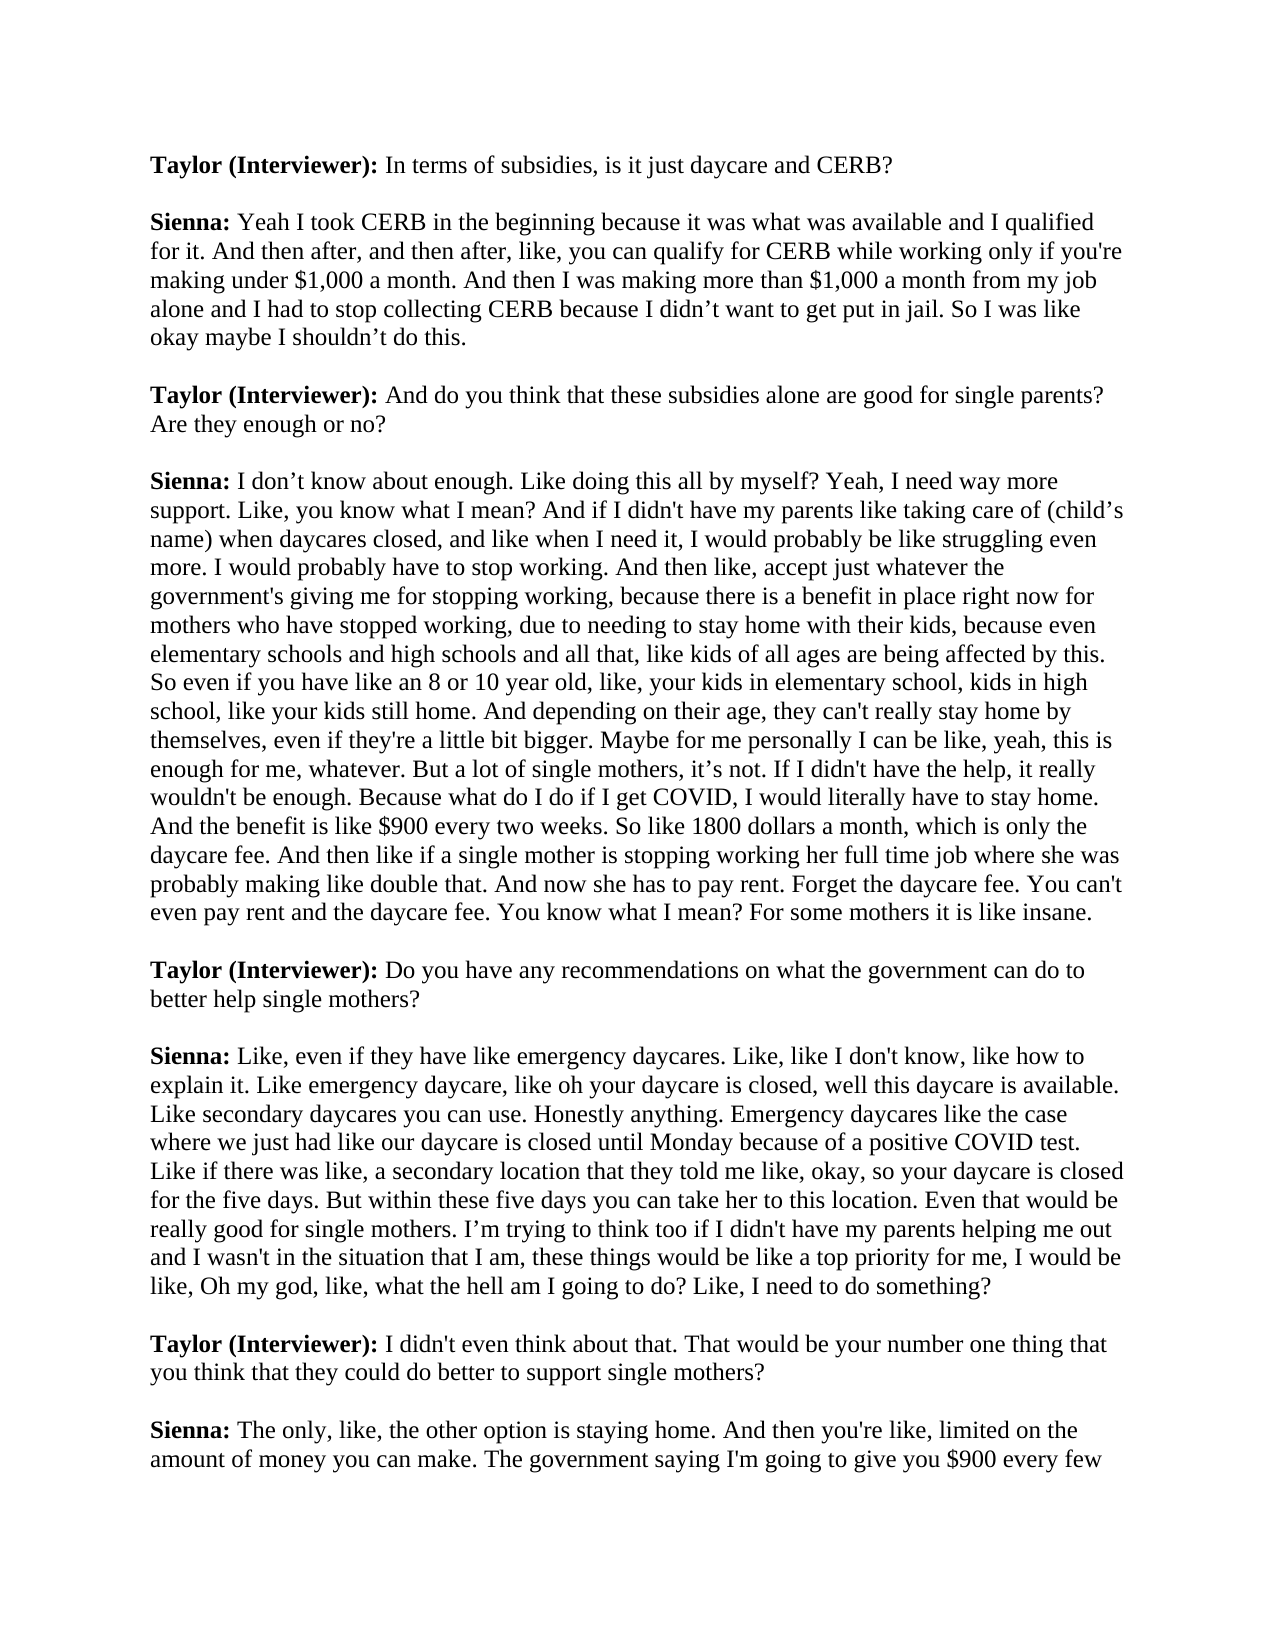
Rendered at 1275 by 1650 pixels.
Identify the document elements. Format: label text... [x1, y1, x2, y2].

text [150, 1415, 1125, 1472]
text Taylor (Interviewer): I didn't even think about that. That would be your number one thing that you think that they could do better to support single mothers? [150, 1329, 1125, 1386]
text Sienna: Yeah I took CERB in the beginning because it was what was available and I qualified for it. And then after, and then after, like, you can qualify for CERB while working only if you're making under $1,000 a month. And then I was making more than $1,000 a month from my job alone and I had to stop collecting CERB because I didn’t want to get put in jail. So I was like okay maybe I shouldn’t do this. [150, 207, 1125, 351]
text Taylor (Interviewer): And do you think that these subsidies alone are good for single parents? Are they enough or no? [150, 380, 1125, 437]
text Taylor (Interviewer): In terms of subsidies, is it just daycare and CERB? [150, 150, 1125, 179]
text Sienna: Like, even if they have like emergency daycares. Like, like I don't know, like how to explain it. Like emergency daycare, like oh your daycare is closed, well this daycare is available. Like secondary daycares you can use. Honestly anything. Emergency daycares like the case where we just had like our daycare is closed until Monday because of a positive COVID test. Like if there was like, a secondary location that they told me like, okay, so your daycare is closed for the five days. But within these five days you can take her to this location. Even that would be really good for single mothers. I’m trying to think too if I didn't have my parents helping me out and I wasn't in the situation that I am, these things would be like a top priority for me, I would be like, Oh my god, like, what the hell am I going to do? Like, I need to do something? [150, 1041, 1125, 1300]
text Sienna: I don’t know about enough. Like doing this all by myself? Yeah, I need way more support. Like, you know what I mean? And if I didn't have my parents like taking care of (child’s name) when daycares closed, and like when I need it, I would probably be like struggling even more. I would probably have to stop working. And then like, accept just whatever the government's giving me for stopping working, because there is a benefit in place right now for mothers who have stopped working, due to needing to stay home with their kids, because even elementary schools and high schools and all that, like kids of all ages are being affected by this. So even if you have like an 8 or 10 year old, like, your kids in elementary school, kids in high school, like your kids still home. And depending on their age, they can't really stay home by themselves, even if they're a little bit bigger. Maybe for me personally I can be like, yeah, this is enough for me, whatever. But a lot of single mothers, it’s not. If I didn't have the help, it really wouldn't be enough. Because what do I do if I get COVID, I would literally have to stay home. And the benefit is like $900 every two weeks. So like 1800 dollars a month, which is only the daycare fee. And then like if a single mother is stopping working her full time job where she was probably making like double that. And now she has to pay rent. Forget the daycare fee. You can't even pay rent and the daycare fee. You know what I mean? For some mothers it is like insane. [150, 466, 1125, 926]
text Taylor (Interviewer): Do you have any recommendations on what the government can do to better help single mothers? [150, 955, 1125, 1012]
